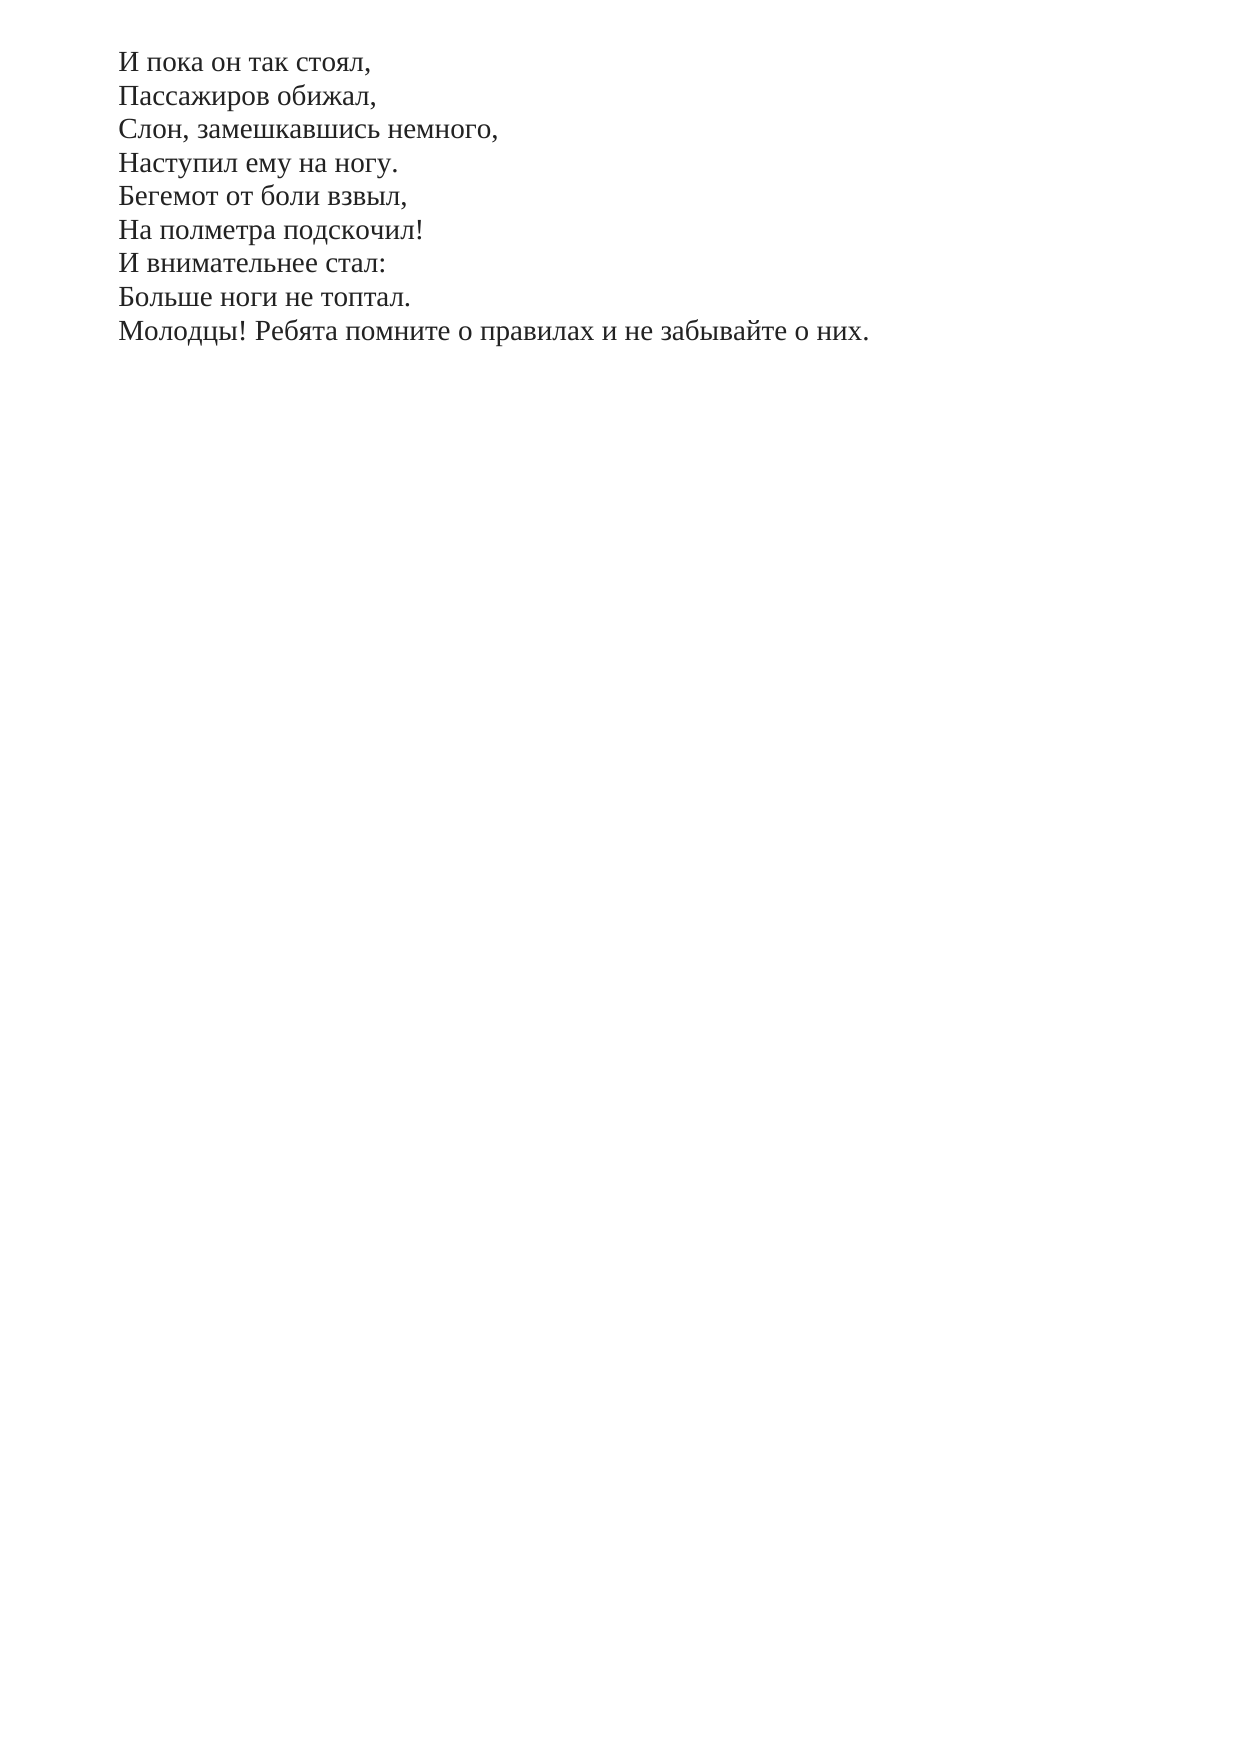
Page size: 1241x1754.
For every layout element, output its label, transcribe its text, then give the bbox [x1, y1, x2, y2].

text На полметра подскочил! [118, 212, 1196, 246]
text Бегемот от боли взвыл, [118, 178, 1196, 212]
text Слон, замешкавшись немного, [118, 111, 1196, 145]
text Наступил ему на ногу. [118, 145, 1196, 178]
text И внимательнее стал: [118, 246, 1196, 279]
text Пассажиров обижал, [118, 78, 1196, 111]
text И пока он так стоял, [118, 44, 1196, 78]
text Молодцы! Ребята помните о правилах и не забывайте о них. [118, 313, 1196, 346]
text Больше ноги не топтал. [118, 279, 1196, 313]
